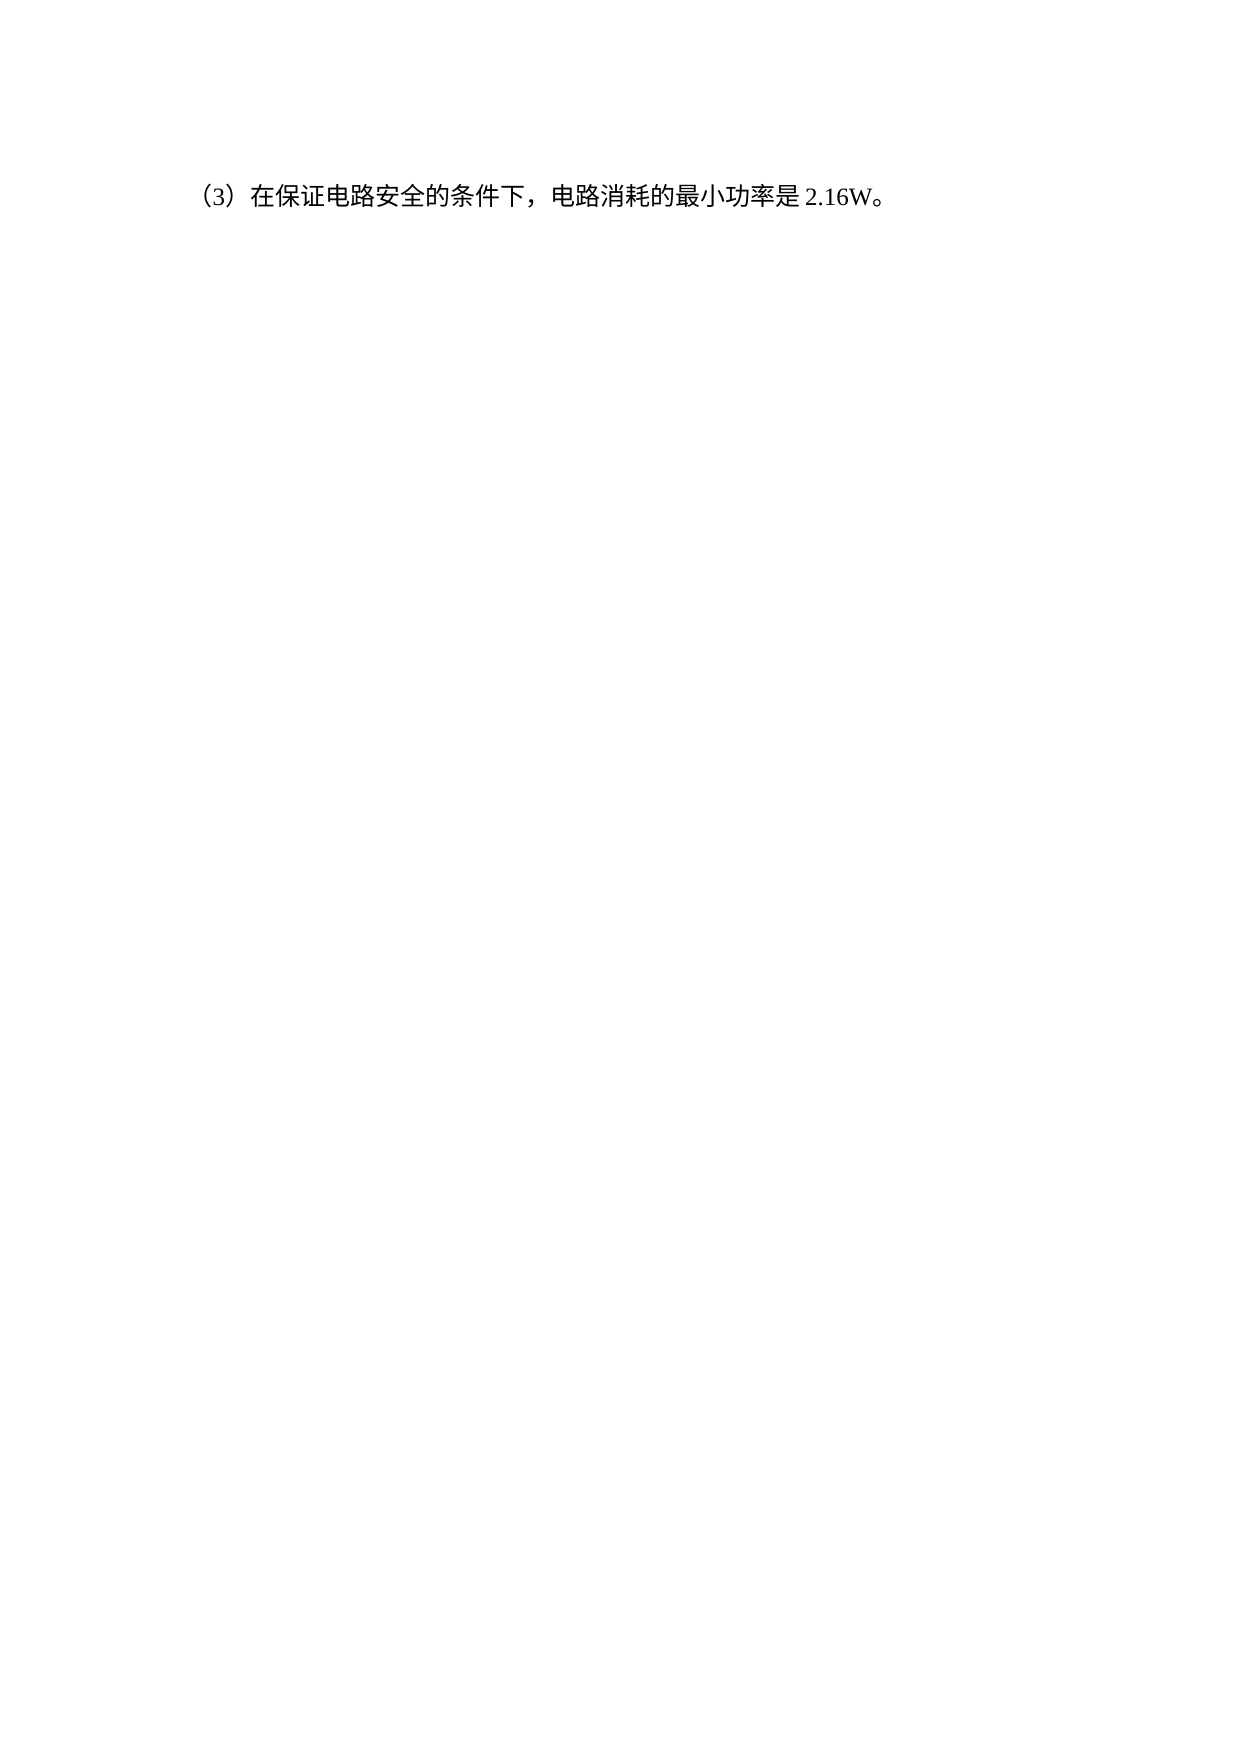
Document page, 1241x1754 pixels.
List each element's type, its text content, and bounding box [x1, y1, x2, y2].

text （3）在保证电路安全的条件下，电路消耗的最小功率是2.16W。 [187, 162, 1053, 227]
